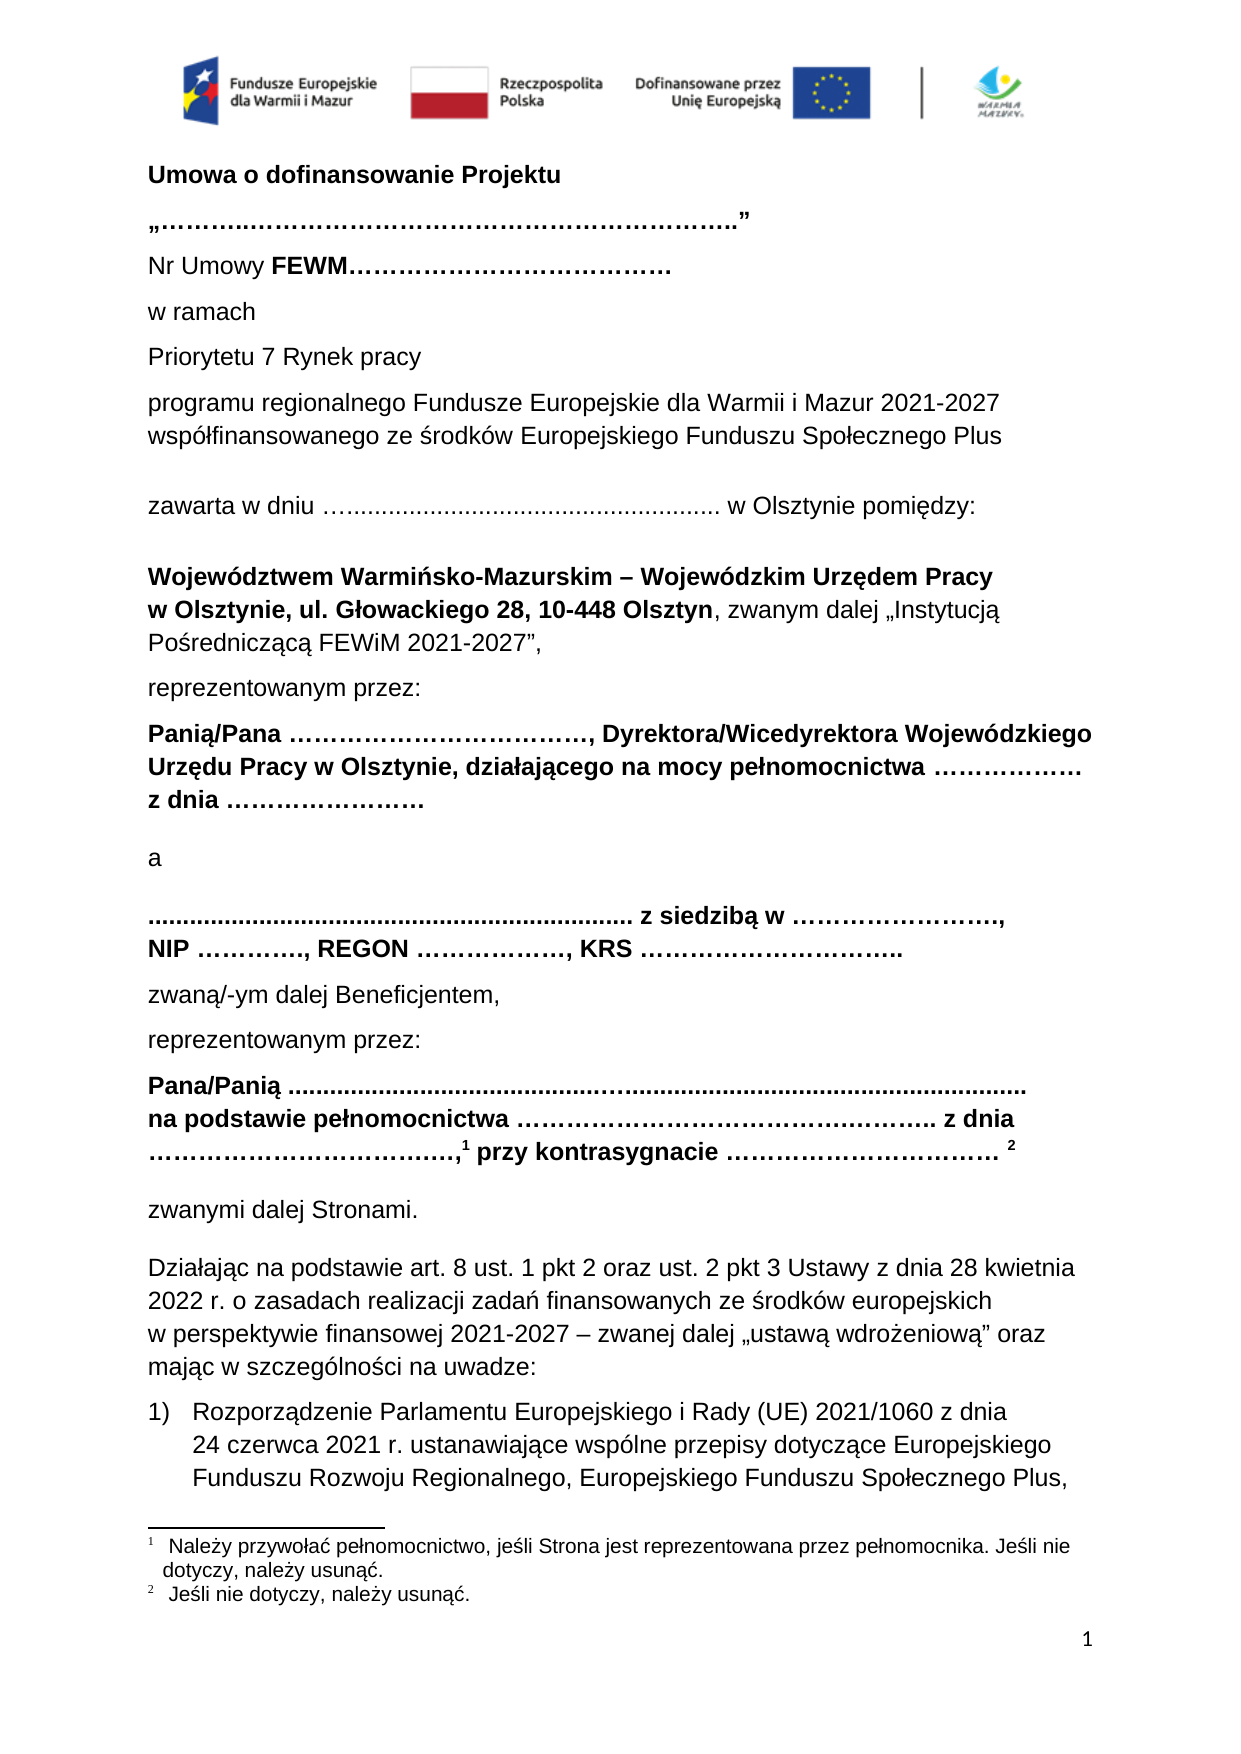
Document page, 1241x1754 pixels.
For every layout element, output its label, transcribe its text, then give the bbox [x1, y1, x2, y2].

text Umowa o dofinansowanie Projektu [148, 160, 1092, 189]
picture [167, 40, 1121, 145]
text reprezentowanym przez: [148, 1025, 1092, 1054]
text Panią/Pana ………………………………, Dyrektora/Wicedyrektora Wojewódzkiego Urzędu Pracy w Olsztynie, działającego na mocy pełnomocnictwa ……………… z dnia …………………… [148, 719, 1092, 814]
text Nr Umowy FEWM………………………………… [148, 251, 1092, 280]
text programu regionalnego Fundusze Europejskie dla Warmii i Mazur 2021-2027 współfinansowanego ze środków Europejskiego Funduszu Społecznego Plus [148, 388, 1092, 449]
text „………..…………………………………………………..” [148, 206, 1092, 234]
text w ramach [148, 297, 1092, 326]
text ...................................................................... z siedzibą w ……………………., NIP …………., REGON ………………, KRS ………………………….. [148, 901, 1092, 963]
text Priorytetu 7 Rynek pracy [148, 342, 1092, 371]
text Działając na podstawie art. 8 ust. 1 pkt 2 oraz ust. 2 pkt 3 Ustawy z dnia 28 kwietnia 2022 r. o zasadach realizacji zadań finansowanych ze środków europejskich w perspektywie finansowej 2021-2027 – zwanej dalej „ustawą wdrożeniową” oraz mając w szczególności na uwadze: [148, 1253, 1092, 1381]
text a [148, 843, 1092, 872]
text Województwem Warmińsko-Mazurskim – Wojewódzkim Urzędem Pracy w Olsztynie, ul. Głowackiego 28, 10-448 Olsztyn, zwanym dalej „Instytucją Pośredniczącą FEWiM 2021-2027”, [148, 562, 1092, 657]
text Pana/Panią .............................................….......................................................... na podstawie pełnomocnictwa ………………………………….……….. z dnia …………………………….…, przy kontrasygnacie …………………………… [148, 1071, 1092, 1165]
text zwanymi dalej Stronami. [148, 1195, 1092, 1223]
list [148, 1397, 1092, 1492]
text zwaną/-ym dalej Beneficjentem, [148, 979, 1092, 1008]
text zawarta w dniu …...................................................... w Olsztynie pomiędzy: [148, 491, 1092, 520]
text reprezentowanym przez: [148, 673, 1092, 702]
